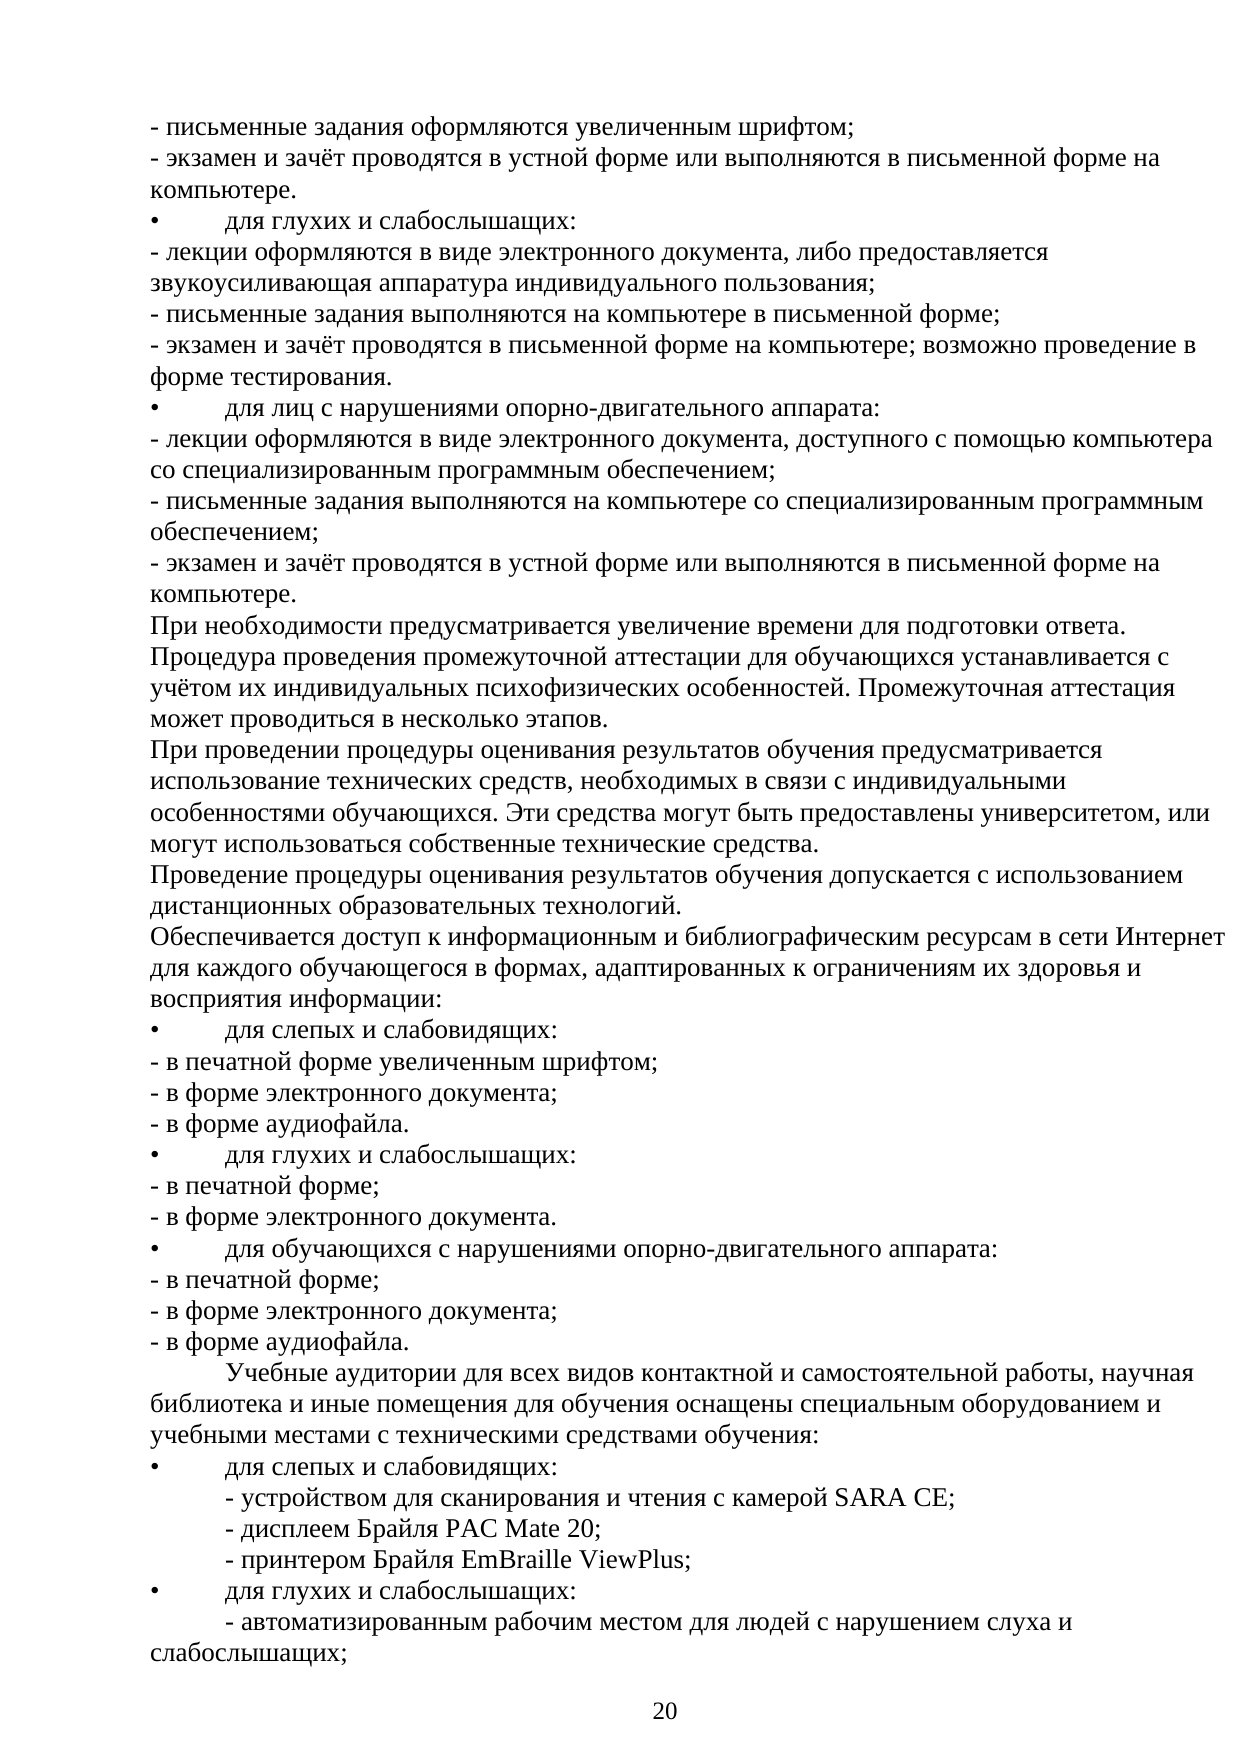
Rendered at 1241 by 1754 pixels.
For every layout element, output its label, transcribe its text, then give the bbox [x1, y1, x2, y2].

text • для слепых и слабовидящих: [150, 1450, 1240, 1481]
text • для глухих и слабослышащих: [150, 204, 1240, 235]
text - автоматизированным рабочим местом для людей с нарушением слуха и слабослышащих; [150, 1605, 1240, 1668]
text - принтером Брайля EmBraille ViewPlus; [150, 1543, 1240, 1574]
text - в печатной форме; [150, 1263, 1240, 1294]
text • для обучающихся с нарушениями опорно-двигательного аппарата: [150, 1232, 1240, 1263]
text - в печатной форме; [150, 1169, 1240, 1201]
text - устройством для сканирования и чтения с камерой SARA CE; [150, 1481, 1240, 1512]
text - в форме электронного документа; [150, 1294, 1240, 1325]
text При проведении процедуры оценивания результатов обучения предусматривается использование технических средств, необходимых в связи с индивидуальными особенностями обучающихся. Эти средства могут быть предоставлены университетом, или могут использоваться собственные технические средства. [150, 733, 1240, 858]
text Проведение процедуры оценивания результатов обучения допускается с использованием дистанционных образовательных технологий. [150, 858, 1240, 920]
text - в форме электронного документа. [150, 1201, 1240, 1232]
text • для глухих и слабослышащих: [150, 1138, 1240, 1169]
text - в печатной форме увеличенным шрифтом; [150, 1045, 1240, 1076]
text - в форме аудиофайла. [150, 1325, 1240, 1356]
text При необходимости предусматривается увеличение времени для подготовки ответа. [150, 609, 1240, 640]
text - лекции оформляются в виде электронного документа, доступного с помощью компьютера со специализированным программным обеспечением; [150, 422, 1240, 484]
text - письменные задания оформляются увеличенным шрифтом; [150, 110, 1240, 142]
text • для слепых и слабовидящих: [150, 1014, 1240, 1045]
text - дисплеем Брайля PAC Mate 20; [150, 1512, 1240, 1543]
text - в форме электронного документа; [150, 1076, 1240, 1107]
text • для лиц с нарушениями опорно-двигательного аппарата: [150, 391, 1240, 422]
text - в форме аудиофайла. [150, 1107, 1240, 1138]
text - экзамен и зачёт проводятся в письменной форме на компьютере; возможно проведение в форме тестирования. [150, 328, 1240, 391]
text - экзамен и зачёт проводятся в устной форме или выполняются в письменной форме на компьютере. [150, 142, 1240, 204]
text Обеспечивается доступ к информационным и библиографическим ресурсам в сети Интернет для каждого обучающегося в формах, адаптированных к ограничениям их здоровья и восприятия информации: [150, 920, 1240, 1014]
text - лекции оформляются в виде электронного документа, либо предоставляется звукоусиливающая аппаратура индивидуального пользования; [150, 235, 1240, 297]
text Учебные аудитории для всех видов контактной и самостоятельной работы, научная библиотека и иные помещения для обучения оснащены специальным оборудованием и учебными местами с техническими средствами обучения: [150, 1356, 1240, 1450]
text - письменные задания выполняются на компьютере со специализированным программным обеспечением; [150, 484, 1240, 546]
text Процедура проведения промежуточной аттестации для обучающихся устанавливается с учётом их индивидуальных психофизических особенностей. Промежуточная аттестация может проводиться в несколько этапов. [150, 640, 1240, 733]
text - письменные задания выполняются на компьютере в письменной форме; [150, 297, 1240, 328]
text • для глухих и слабослышащих: [150, 1574, 1240, 1605]
text - экзамен и зачёт проводятся в устной форме или выполняются в письменной форме на компьютере. [150, 546, 1240, 609]
